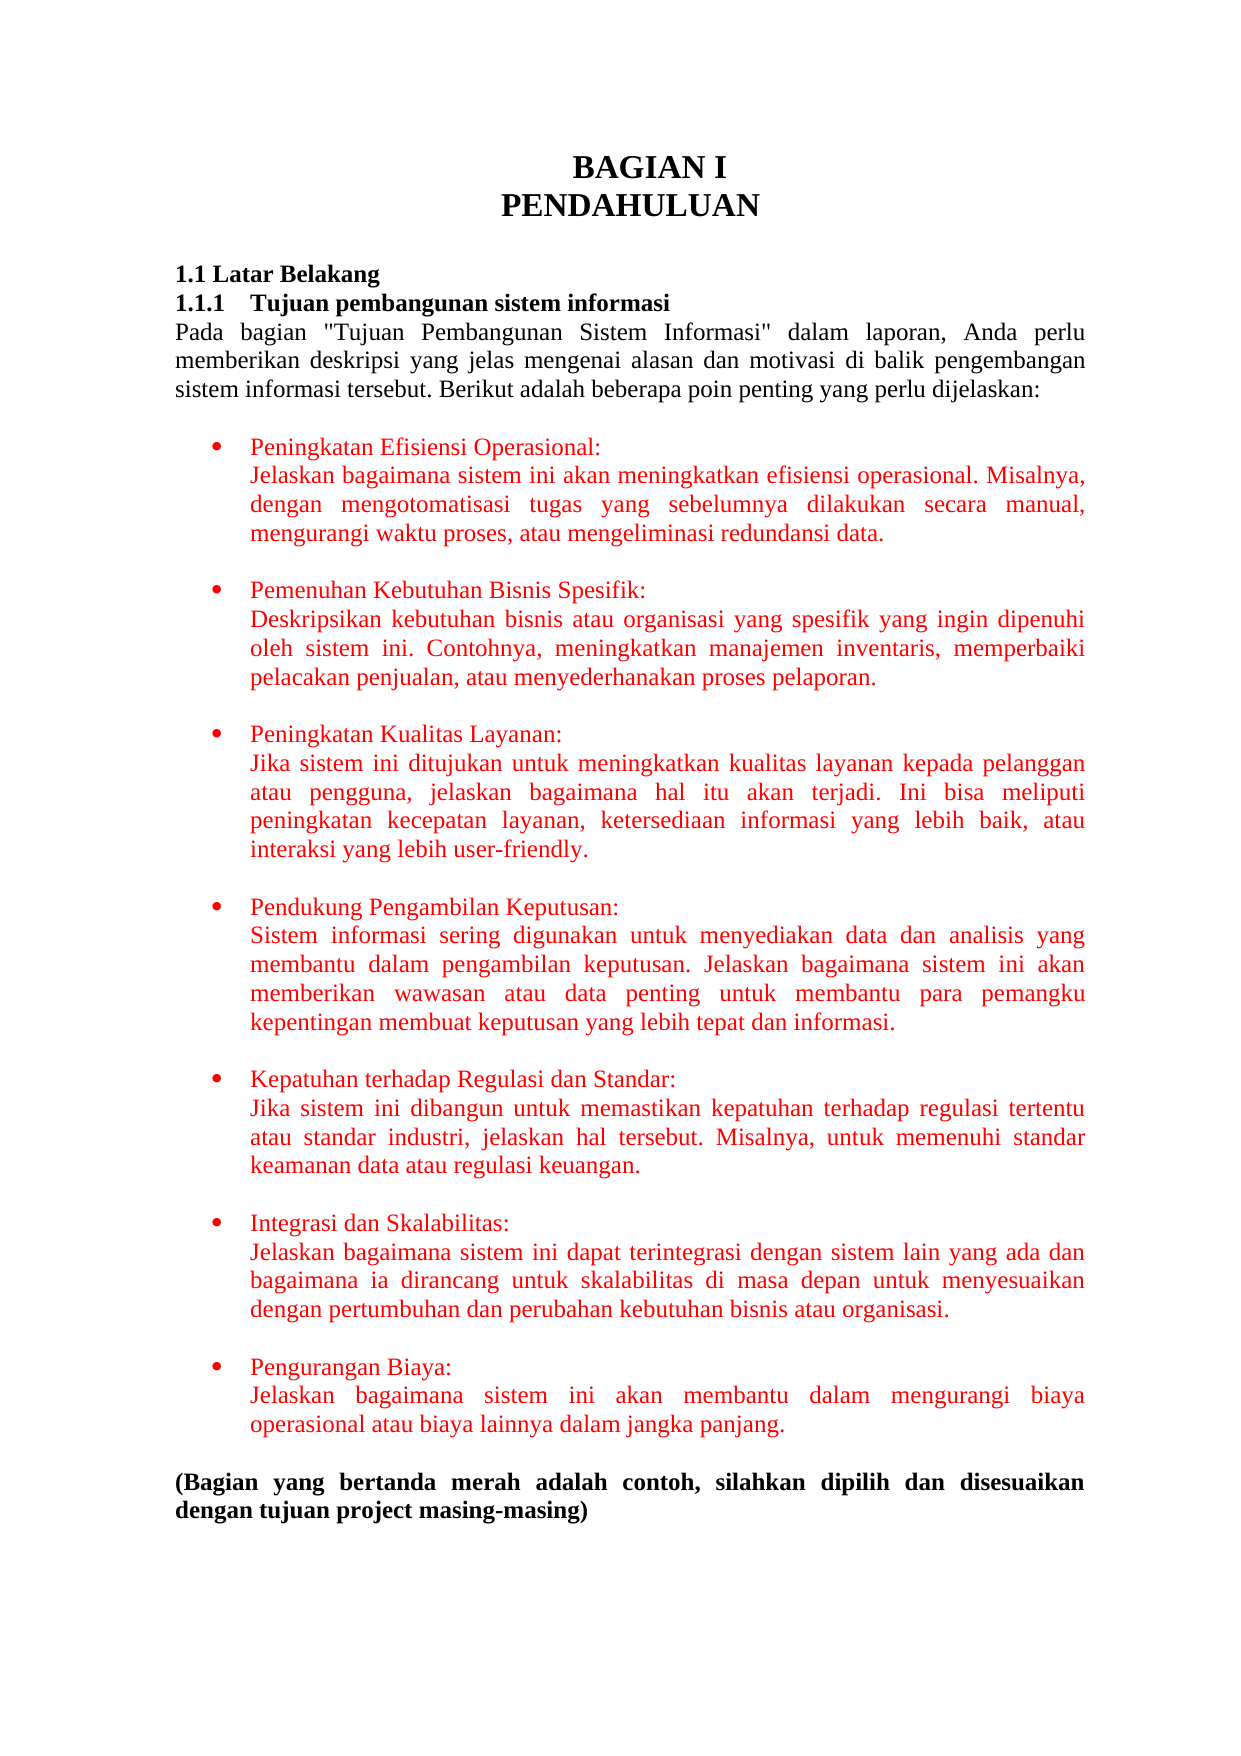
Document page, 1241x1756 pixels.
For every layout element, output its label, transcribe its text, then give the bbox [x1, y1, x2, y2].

list Pemenuhan Kebutuhan Bisnis Spesifik: [212, 576, 1086, 604]
subtitle BAGIAN I [249, 147, 1051, 186]
list Deskripsikan kebutuhan bisnis atau organisasi yang spesifik yang ingin dipenuhi oleh sistem ini. Contohnya, meningkatkan manajemen inventaris, memperbaiki pelacakan penjualan, atau menyederhanakan proses pelaporan. [250, 604, 1086, 691]
text PENDAHULUAN [175, 186, 1086, 224]
list Kepatuhan terhadap Regulasi dan Standar: [212, 1064, 1086, 1093]
text 1.1 Latar Belakang [175, 259, 1086, 288]
list Jelaskan bagaimana sistem ini dapat terintegrasi dengan sistem lain yang ada dan bagaimana ia dirancang untuk skalabilitas di masa depan untuk menyesuaikan dengan pertumbuhan dan perubahan kebutuhan bisnis atau organisasi. [250, 1237, 1086, 1323]
text (Bagian yang bertanda merah adalah contoh, silahkan dipilih dan disesuaikan dengan tujuan project masing-masing) [175, 1467, 1086, 1524]
text Pada bagian "Tujuan Pembangunan Sistem Informasi" dalam laporan, Anda perlu memberikan deskripsi yang jelas mengenai alasan dan motivasi di balik pengembangan sistem informasi tersebut. Berikut adalah beberapa poin penting yang perlu dijelaskan: [175, 317, 1086, 403]
list Peningkatan Kualitas Layanan: [212, 719, 1086, 748]
list Integrasi dan Skalabilitas: [212, 1208, 1086, 1237]
list Pengurangan Biaya: [212, 1352, 1086, 1381]
list Jelaskan bagaimana sistem ini akan meningkatkan efisiensi operasional. Misalnya, dengan mengotomatisasi tugas yang sebelumnya dilakukan secara manual, mengurangi waktu proses, atau mengeliminasi redundansi data. [250, 461, 1086, 547]
list Jika sistem ini dibangun untuk memastikan kepatuhan terhadap regulasi tertentu atau standar industri, jelaskan hal tersebut. Misalnya, untuk memenuhi standar keamanan data atau regulasi keuangan. [250, 1093, 1086, 1179]
list Jika sistem ini ditujukan untuk meningkatkan kualitas layanan kepada pelanggan atau pengguna, jelaskan bagaimana hal itu akan terjadi. Ini bisa meliputi peningkatan kecepatan layanan, ketersediaan informasi yang lebih baik, atau interaksi yang lebih user-friendly. [250, 748, 1086, 863]
list Pendukung Pengambilan Keputusan: [212, 892, 1086, 921]
list Jelaskan bagaimana sistem ini akan membantu dalam mengurangi biaya operasional atau biaya lainnya dalam jangka panjang. [250, 1381, 1086, 1438]
text 1.1.1 Tujuan pembangunan sistem informasi [175, 288, 1086, 317]
list Peningkatan Efisiensi Operasional: [212, 432, 1086, 461]
list Sistem informasi sering digunakan untuk menyediakan data dan analisis yang membantu dalam pengambilan keputusan. Jelaskan bagaimana sistem ini akan memberikan wawasan atau data penting untuk membantu para pemangku kepentingan membuat keputusan yang lebih tepat dan informasi. [250, 921, 1086, 1036]
